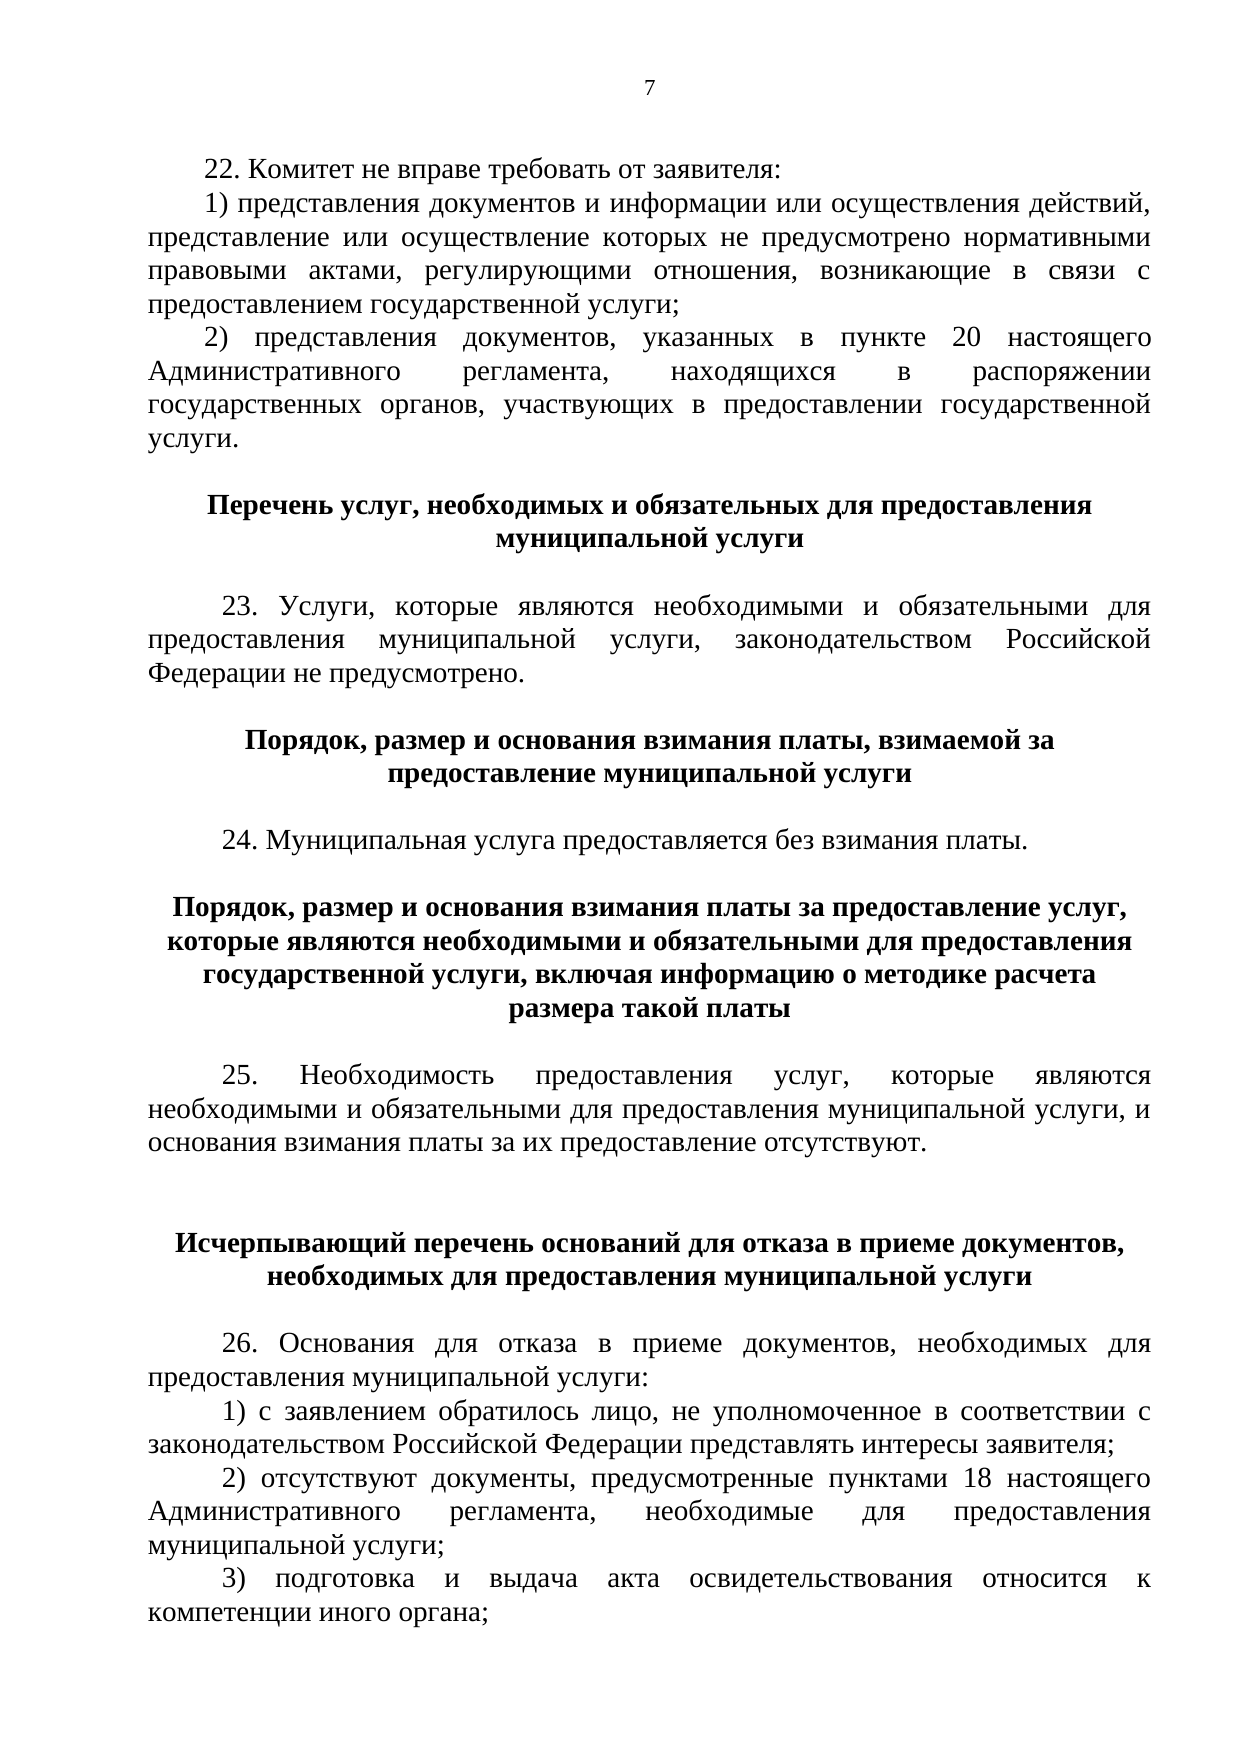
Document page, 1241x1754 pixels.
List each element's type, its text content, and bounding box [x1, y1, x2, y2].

text 1) с заявлением обратилось лицо, не уполномоченное в соответствии с законодательством Российской Федерации представлять интересы заявителя; [148, 1393, 1152, 1460]
text 23. Услуги, которые являются необходимыми и обязательными для предоставления муниципальной услуги, законодательством Российской Федерации не предусмотрено. [148, 588, 1152, 688]
text 1) представления документов и информации или осуществления действий, представление или осуществление которых не предусмотрено нормативными правовыми актами, регулирующими отношения, возникающие в связи с предоставлением государственной услуги; [148, 185, 1152, 319]
text 24. Муниципальная услуга предоставляется без взимания платы. [148, 822, 1152, 856]
text Порядок, размер и основания взимания платы, взимаемой за предоставление муниципальной услуги [148, 722, 1152, 789]
text 26. Основания для отказа в приеме документов, необходимых для предоставления муниципальной услуги: [148, 1326, 1152, 1393]
text 3) подготовка и выдача акта освидетельствования относится к компетенции иного органа; [148, 1560, 1152, 1627]
text 22. Комитет не вправе требовать от заявителя: [148, 152, 1152, 185]
text 2) отсутствуют документы, предусмотренные пунктами 18 настоящего Административного регламента, необходимые для предоставления муниципальной услуги; [148, 1460, 1152, 1560]
text 2) представления документов, указанных в пункте 20 настоящего Административного регламента, находящихся в распоряжении государственных органов, участвующих в предоставлении государственной услуги. [148, 319, 1152, 453]
text Исчерпывающий перечень оснований для отказа в приеме документов, необходимых для предоставления муниципальной услуги [148, 1225, 1152, 1292]
text 25. Необходимость предоставления услуг, которые являются необходимыми и обязательными для предоставления муниципальной услуги, и основания взимания платы за их предоставление отсутствуют. [148, 1057, 1152, 1158]
text Порядок, размер и основания взимания платы за предоставление услуг, которые являются необходимыми и обязательными для предоставления государственной услуги, включая информацию о методике расчета размера такой платы [148, 889, 1152, 1024]
text Перечень услуг, необходимых и обязательных для предоставления муниципальной услуги [148, 487, 1152, 554]
